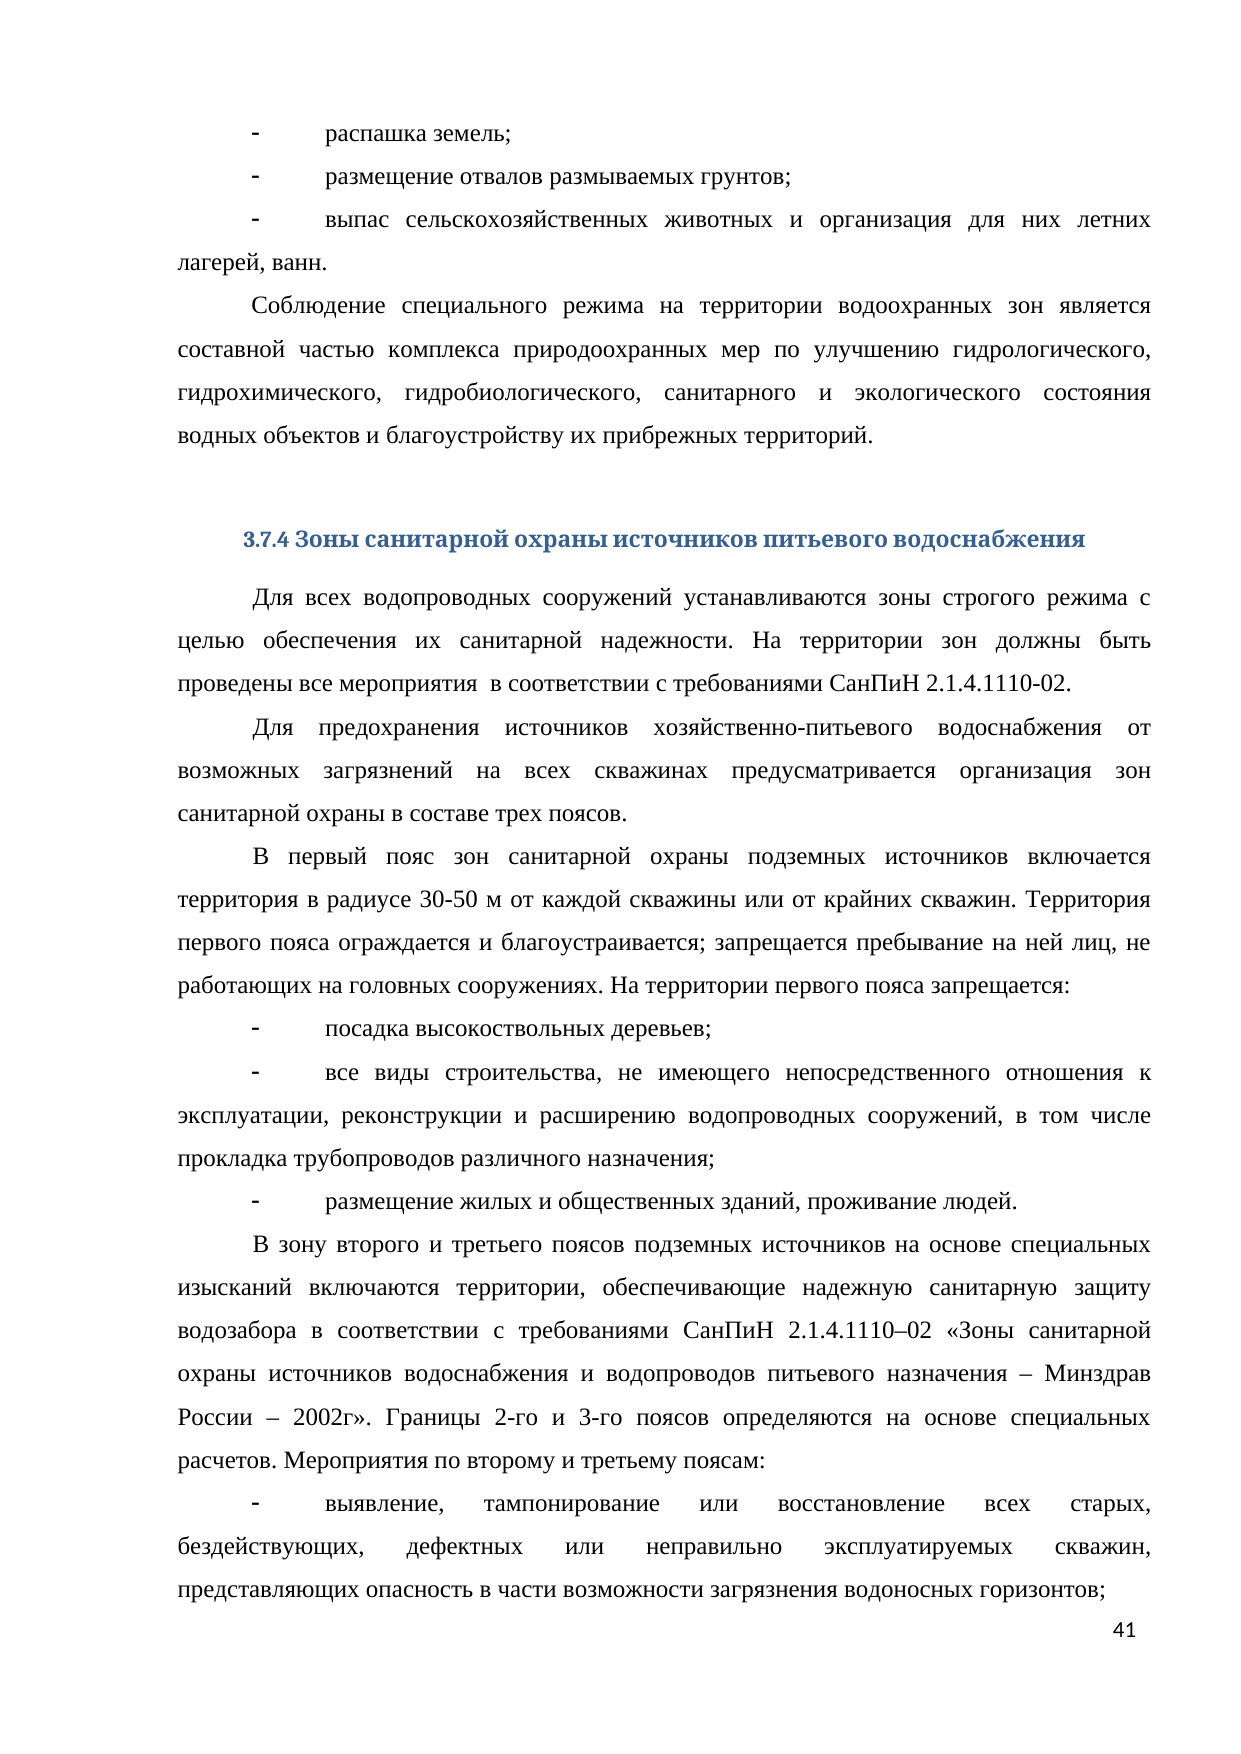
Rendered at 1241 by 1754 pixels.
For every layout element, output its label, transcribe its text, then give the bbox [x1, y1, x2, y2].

text Для предохранения источников хозяйственно-питьевого водоснабжения от возможных загрязнений на всех скважинах предусматривается организация зон санитарной охраны в составе трех поясов. [177, 712, 1152, 827]
list все виды строительства, не имеющего непосредственного отношения к эксплуатации, реконструкции и расширению водопроводных сооружений, в том числе прокладка трубопроводов различного назначения; [177, 1057, 1152, 1172]
text Соблюдение специального режима на территории водоохранных зон является составной частью комплекса природоохранных мер по улучшению гидрологического, гидрохимического, гидробиологического, санитарного и экологического состояния водных объектов и благоустройству их прибрежных территорий. [177, 291, 1152, 449]
text В первый пояс зон санитарной охраны подземных источников включается территория в радиусе 30- от каждой скважины или от крайних скважин. Территория первого пояса ограждается и благоустраивается; запрещается пребывание на ней лиц, не работающих на головных сооружениях. На территории первого пояса запрещается: [177, 841, 1152, 999]
list посадка высокоствольных деревьев; [177, 1013, 1152, 1042]
list размещение отвалов размываемых грунтов; [177, 161, 1152, 190]
text В зону второго и третьего поясов подземных источников на основе специальных изысканий включаются территории, обеспечивающие надежную санитарную защиту водозабора в соответствии с требованиями СанПиН 2.1.4.1110–02 «Зоны санитарной охраны источников водоснабжения и водопроводов питьевого назначения – Минздрав России – 2002г». Границы 2-го и 3-го поясов определяются на основе специальных расчетов. Мероприятия по второму и третьему поясам: [177, 1229, 1152, 1473]
list выпас сельскохозяйственных животных и организация для них летних лагерей, ванн. [177, 204, 1152, 276]
list распашка земель; [177, 118, 1152, 147]
text Для всех водопроводных сооружений устанавливаются зоны строгого режима с целью обеспечения их санитарной надежности. На территории зон должны быть проведены все мероприятия в соответствии с требованиями СанПиН 2.1.4.1110-02. [177, 582, 1152, 697]
list размещение жилых и общественных зданий, проживание людей. [177, 1186, 1152, 1215]
subtitle 3.7.4 Зоны санитарной охраны источников питьевого водоснабжения [177, 527, 1152, 553]
list выявление, тампонирование или восстановление всех старых, бездействующих, дефектных или неправильно эксплуатируемых скважин, представляющих опасность в части возможности загрязнения водоносных горизонтов; [177, 1488, 1152, 1603]
